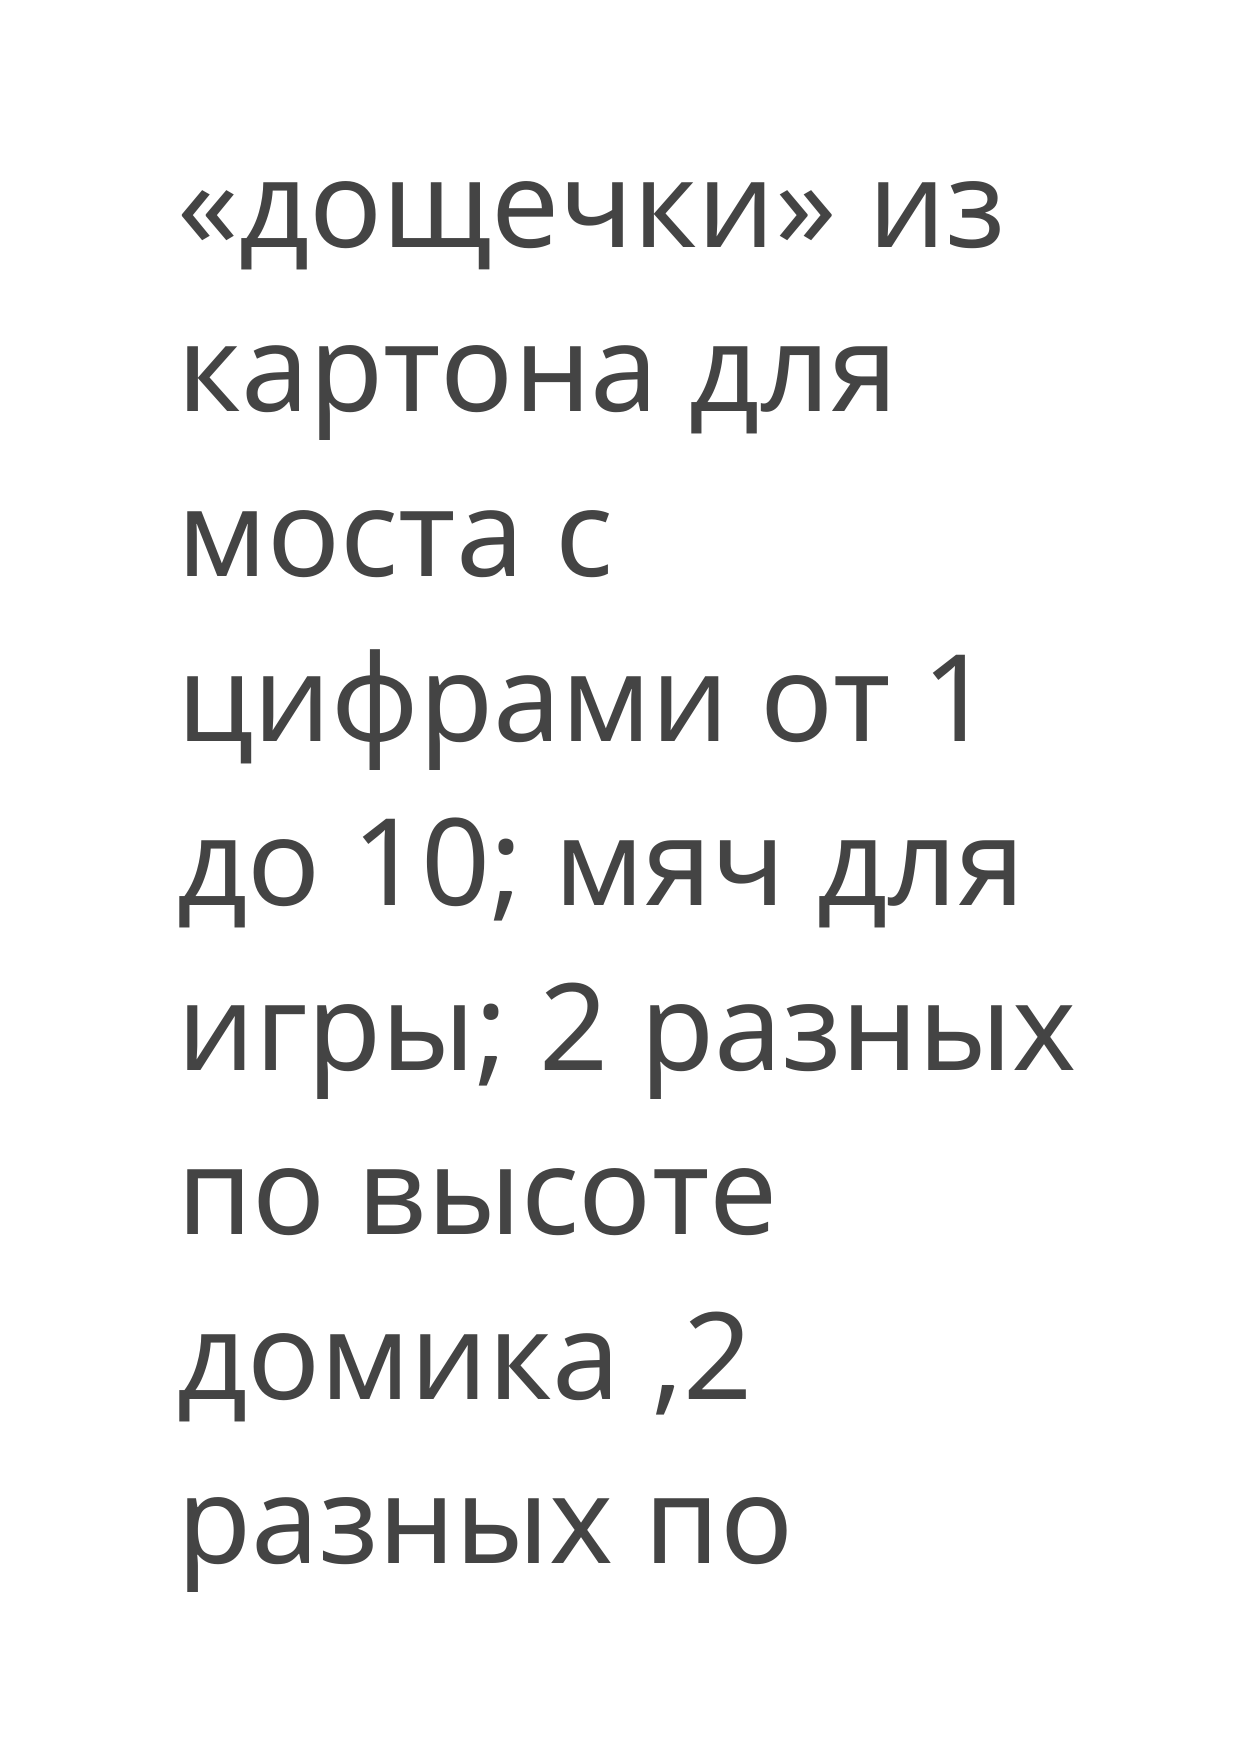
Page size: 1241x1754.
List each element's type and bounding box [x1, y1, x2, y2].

text [177, 118, 1152, 776]
text [177, 776, 1152, 1599]
